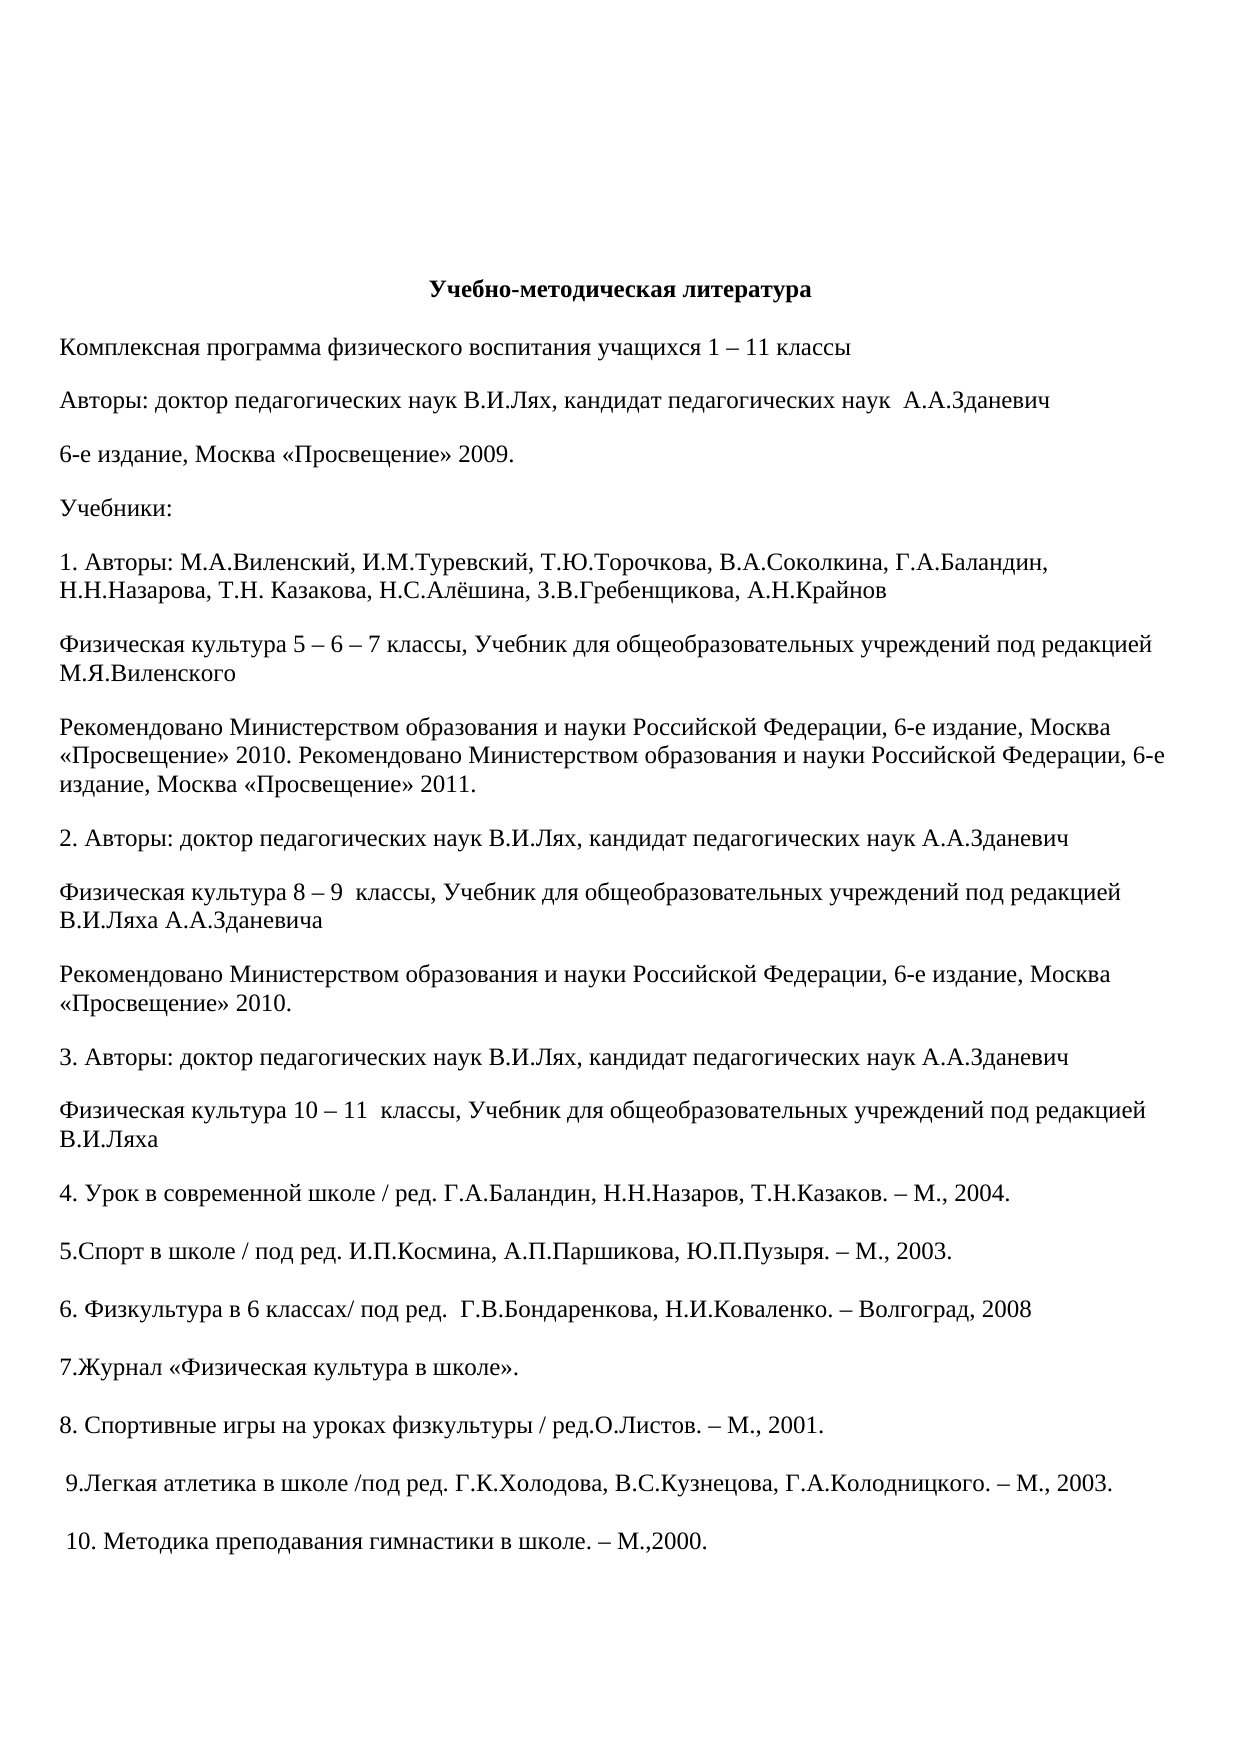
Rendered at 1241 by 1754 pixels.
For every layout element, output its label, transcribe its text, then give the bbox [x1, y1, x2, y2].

text 1. Авторы: М.А.Виленский, И.М.Туревский, Т.Ю.Торочкова, В.А.Соколкина, Г.А.Баландин, Н.Н.Назарова, Т.Н. Казакова, Н.С.Алёшина, З.В.Гребенщикова, А.Н.Крайнов [59, 547, 1181, 604]
text 6-е издание, Москва «Просвещение» 2009. [59, 439, 1181, 468]
text Учебники: [59, 493, 1181, 522]
text Авторы: доктор педагогических наук В.И.Лях, кандидат педагогических наук А.А.Зданевич [59, 386, 1181, 414]
text 4. Урок в современной школе / ред. Г.А.Баландин, Н.Н.Назаров, Т.Н.Казаков. – М., 2004. [59, 1178, 1181, 1207]
text Физическая культура 10 – 11 классы, Учебник для общеобразовательных учреждений под редакцией В.И.Ляха [59, 1096, 1181, 1153]
text 2. Авторы: доктор педагогических наук В.И.Лях, кандидат педагогических наук А.А.Зданевич [59, 823, 1181, 852]
text 9.Легкая атлетика в школе /под ред. Г.К.Холодова, В.С.Кузнецова, Г.А.Колодницкого. – М., 2003. [59, 1468, 1181, 1497]
text Физическая культура 8 – 9 классы, Учебник для общеобразовательных учреждений под редакцией В.И.Ляха А.А.Зданевича [59, 877, 1181, 934]
text 7.Журнал «Физическая культура в школе». [59, 1352, 1181, 1381]
text 10. Методика преподавания гимнастики в школе. – М.,2000. [59, 1526, 1181, 1555]
text Комплексная программа физического воспитания учащихся 1 – 11 классы [59, 332, 1181, 361]
text 8. Спортивные игры на уроках физкультуры / ред.О.Листов. – М., 2001. [59, 1410, 1181, 1439]
text 5.Спорт в школе / под ред. И.П.Космина, А.П.Паршикова, Ю.П.Пузыря. – М., 2003. [59, 1236, 1181, 1265]
text Учебно-методическая литература [59, 274, 1181, 303]
text Физическая культура 5 – 6 – 7 классы, Учебник для общеобразовательных учреждений под редакцией М.Я.Виленского [59, 629, 1181, 687]
text Рекомендовано Министерством образования и науки Российской Федерации, 6-е издание, Москва «Просвещение» 2010. [59, 959, 1181, 1017]
text 3. Авторы: доктор педагогических наук В.И.Лях, кандидат педагогических наук А.А.Зданевич [59, 1042, 1181, 1071]
text Рекомендовано Министерством образования и науки Российской Федерации, 6-е издание, Москва «Просвещение» 2010. Рекомендовано Министерством образования и науки Российской Федерации, 6-е издание, Москва «Просвещение» 2011. [59, 712, 1181, 798]
text 6. Физкультура в 6 классах/ под ред. Г.В.Бондаренкова, Н.И.Коваленко. – Волгоград, 2008 [59, 1294, 1181, 1323]
